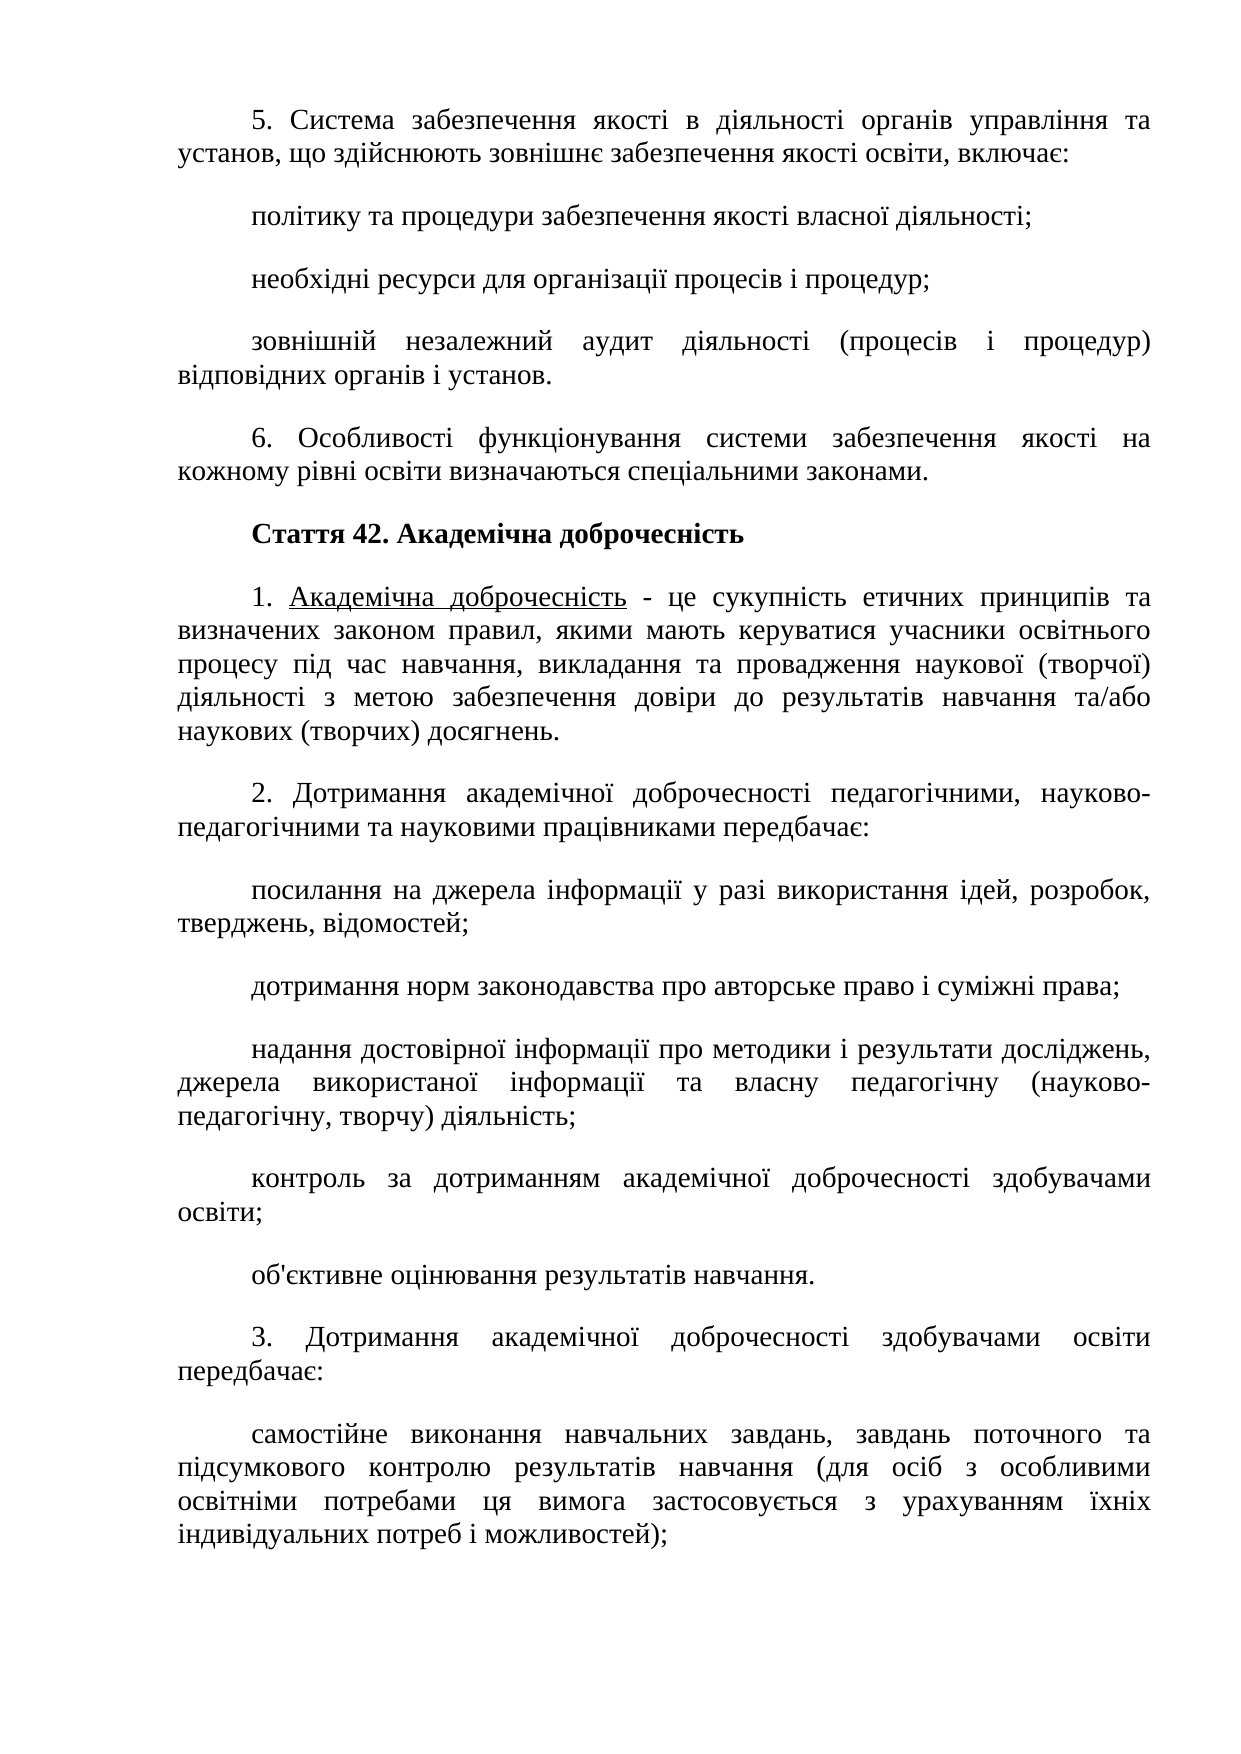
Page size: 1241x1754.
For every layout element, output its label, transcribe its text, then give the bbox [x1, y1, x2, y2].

text 1. Академічна доброчесність - це сукупність етичних принципів та визначених законом правил, якими мають керуватися учасники освітнього процесу під час навчання, викладання та провадження наукової (творчої) діяльності з метою забезпечення довіри до результатів навчання та/або наукових (творчих) досягнень. [177, 579, 1152, 746]
text самостійне виконання навчальних завдань, завдань поточного та підсумкового контролю результатів навчання (для осіб з особливими освітніми потребами ця вимога застосовується з урахуванням їхніх індивідуальних потреб і можливостей); [177, 1416, 1152, 1550]
text дотримання норм законодавства про авторське право і суміжні права; [177, 968, 1152, 1002]
text Стаття 42. Академічна доброчесність [177, 516, 1152, 549]
text 3. Дотримання академічної доброчесності здобувачами освіти передбачає: [177, 1319, 1152, 1387]
text надання достовірної інформації про методики і результати досліджень, джерела використаної інформації та власну педагогічну (науково-педагогічну, творчу) діяльність; [177, 1031, 1152, 1131]
text контроль за дотриманням академічної доброчесності здобувачами освіти; [177, 1161, 1152, 1228]
text 2. Дотримання академічної доброчесності педагогічними, науково-педагогічними та науковими працівниками передбачає: [177, 776, 1152, 843]
text необхідні ресурси для організації процесів і процедур; [177, 261, 1152, 294]
text зовнішній незалежний аудит діяльності (процесів і процедур) відповідних органів і установ. [177, 323, 1152, 391]
text об'єктивне оцінювання результатів навчання. [177, 1257, 1152, 1290]
text 6. Особливості функціонування системи забезпечення якості на кожному рівні освіти визначаються спеціальними законами. [177, 420, 1152, 487]
text 5. Система забезпечення якості в діяльності органів управління та установ, що здійснюють зовнішнє забезпечення якості освіти, включає: [177, 102, 1152, 169]
text політику та процедури забезпечення якості власної діяльності; [177, 198, 1152, 232]
text посилання на джерела інформації у разі використання ідей, розробок, тверджень, відомостей; [177, 872, 1152, 939]
